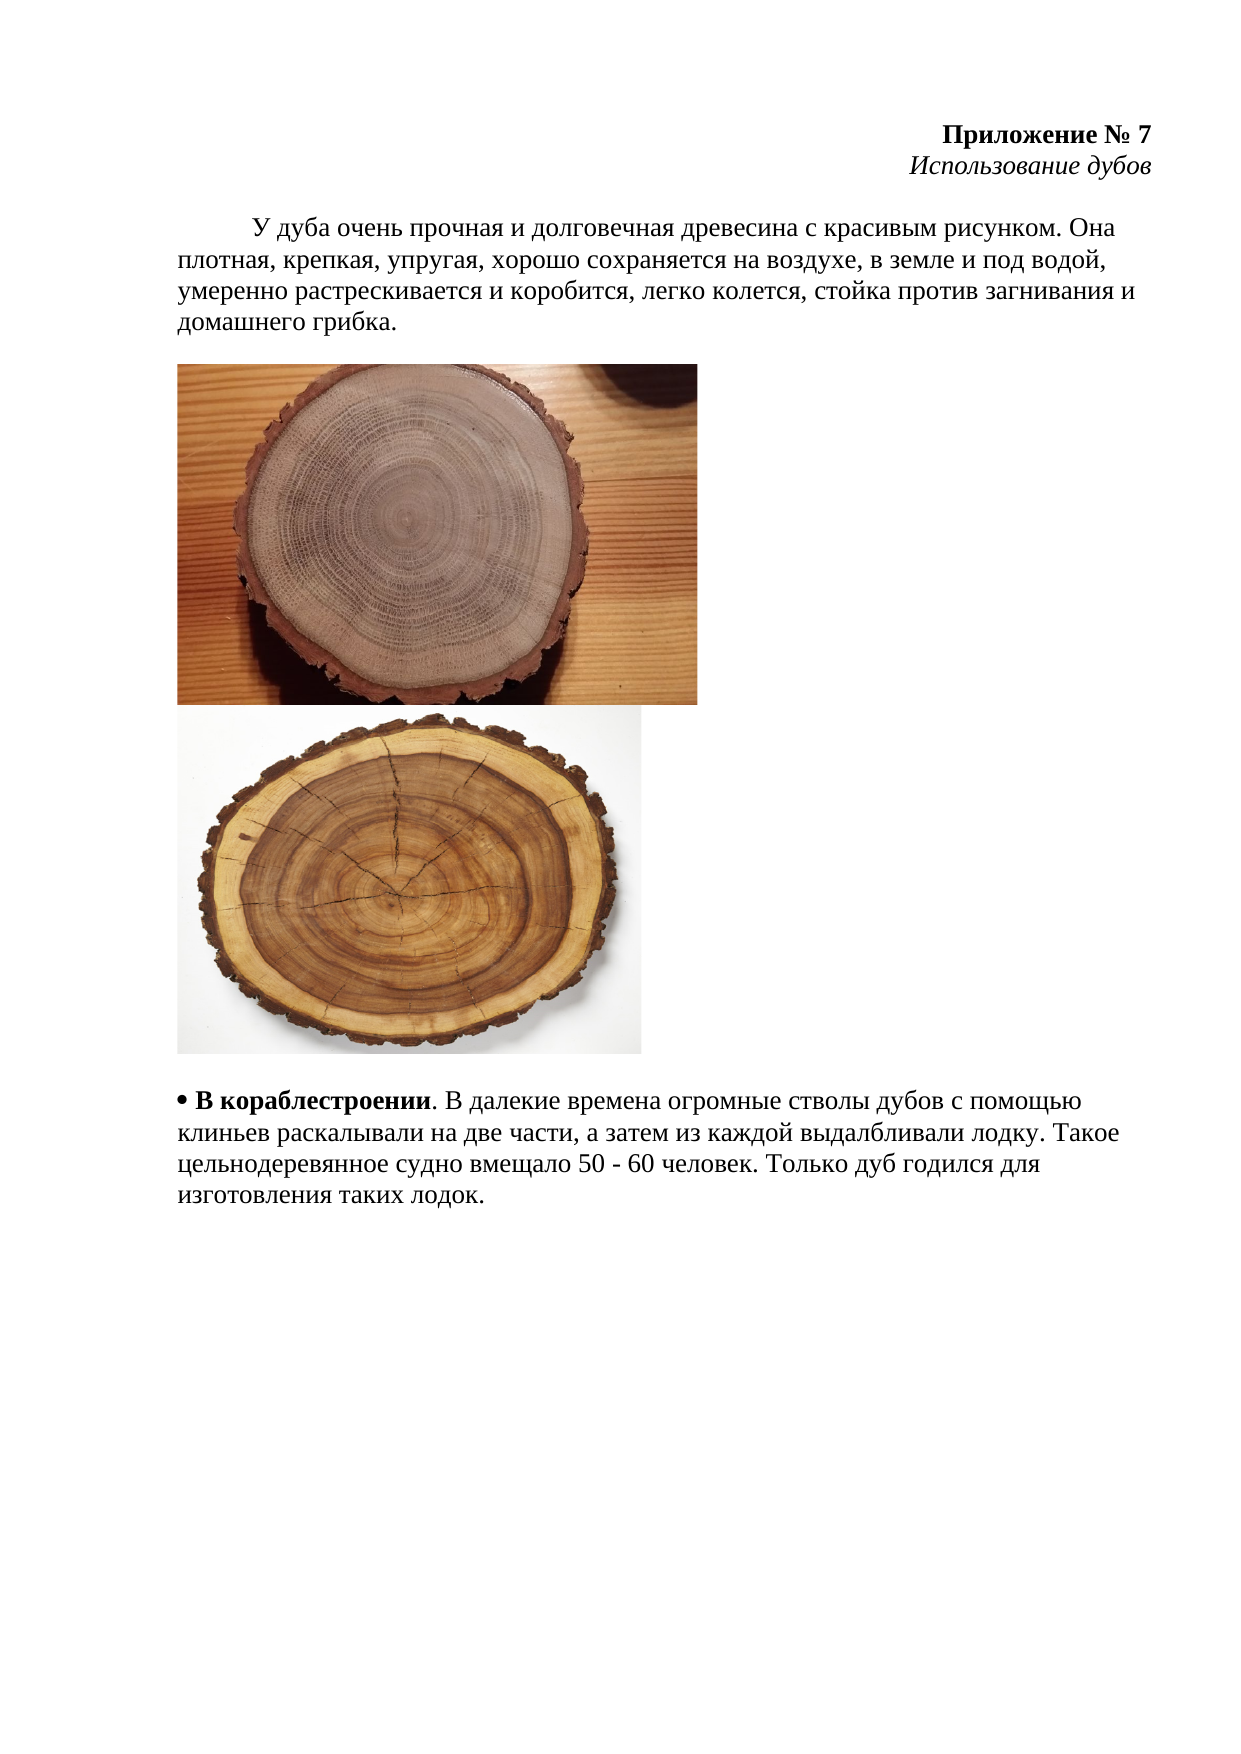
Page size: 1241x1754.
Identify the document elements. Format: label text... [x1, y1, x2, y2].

text Использование дубов [177, 149, 1152, 180]
picture [177, 364, 698, 1054]
text У дуба очень прочная и долговечная древесина с красивым рисунком. Она плотная, крепкая, упругая, хорошо сохраняется на воздухе, в земле и под водой, умеренно растрескивается и коробится, легко колется, стойка против загнивания и домашнего грибка. [177, 212, 1152, 336]
text В кораблестроении. В далекие времена огромные стволы дубов с помощью клиньев раскалывали на две части, а затем из каждой выдалбливали лодку. Такое цельнодеревянное судно вмещало 50 - 60 человек. Только дуб годился для изготовления таких лодок. [177, 1084, 1152, 1237]
text Приложение № 7 [177, 118, 1152, 149]
